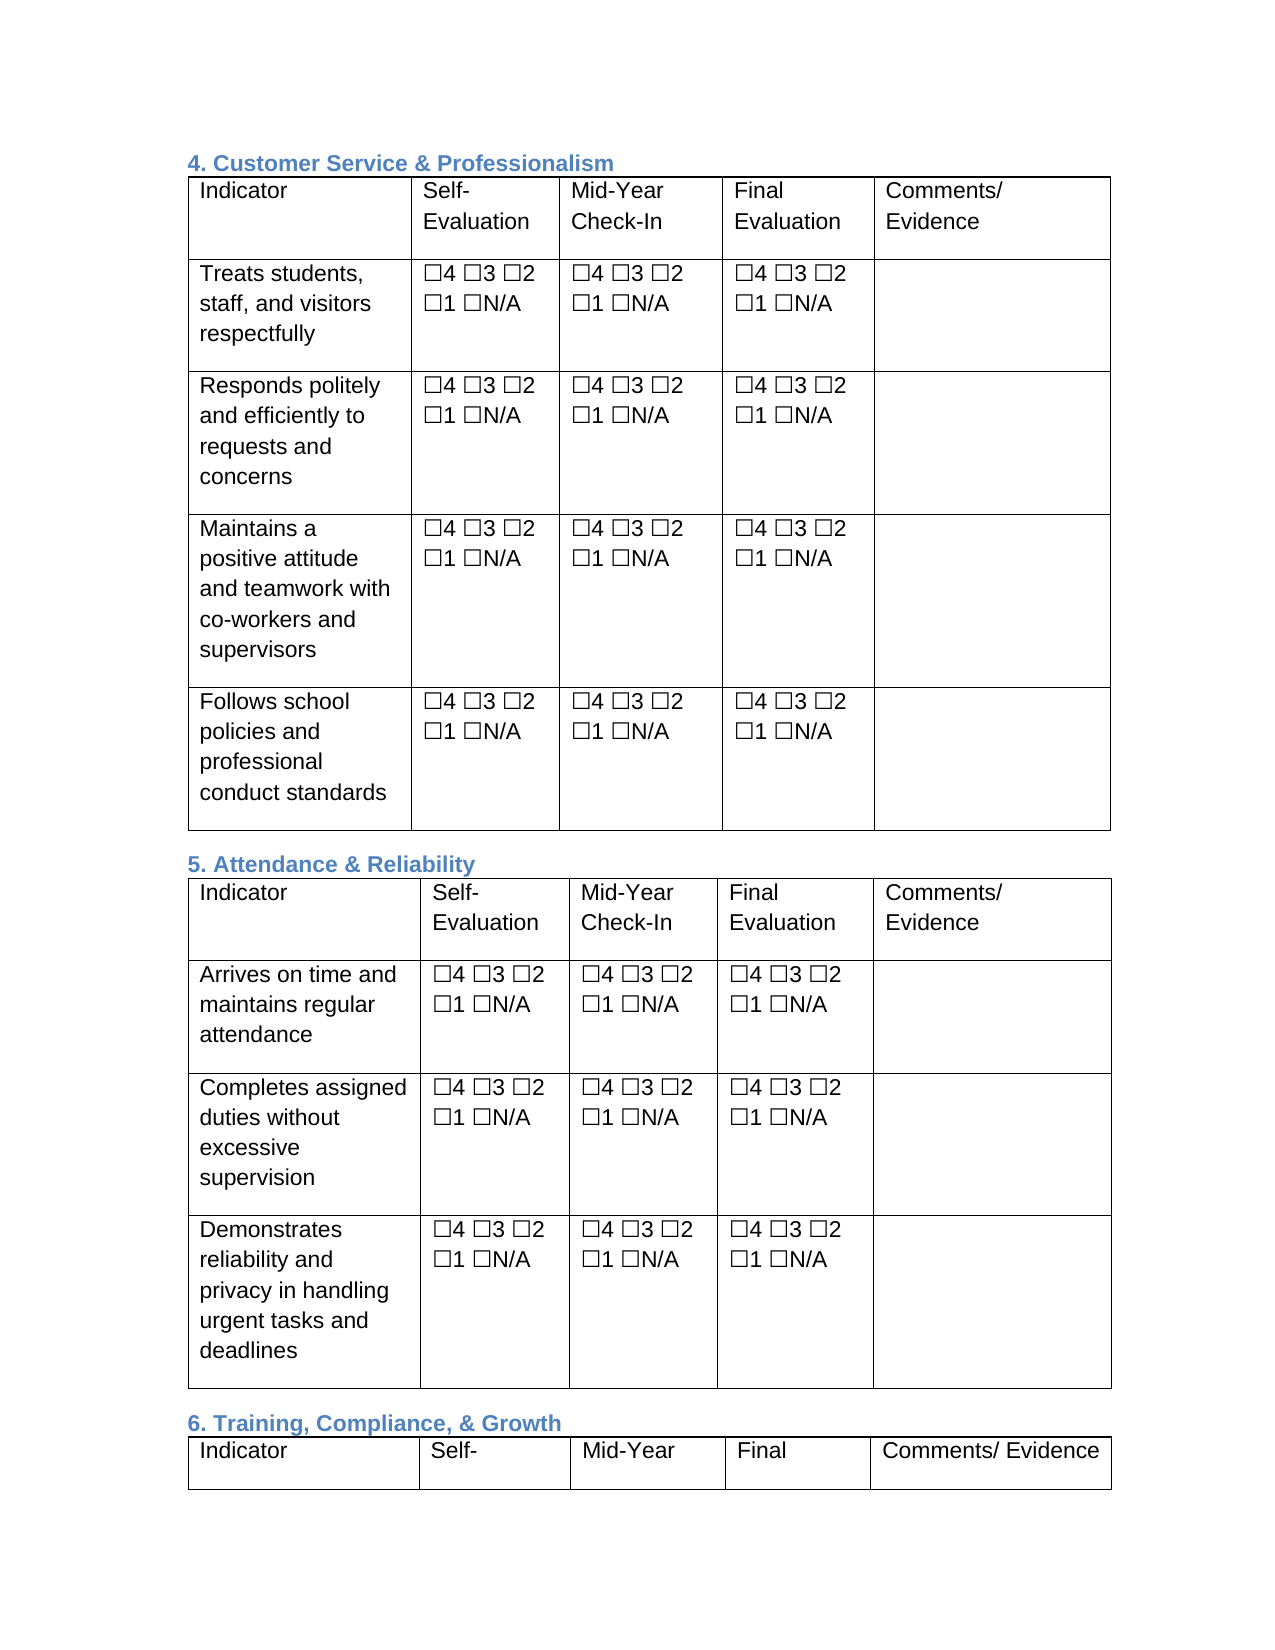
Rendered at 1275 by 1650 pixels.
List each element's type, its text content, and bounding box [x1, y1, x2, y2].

table_cell ☐4 ☐3 ☐2 ☐1 ☐N/A [560, 260, 722, 371]
table_cell ☐4 ☐3 ☐2 ☐1 ☐N/A [412, 372, 559, 514]
table_header Final Evaluation [723, 178, 874, 259]
subtitle 5. Attendance & Reliability [187, 851, 1087, 878]
table_header Self- Evaluation [421, 879, 569, 960]
table_cell ☐4 ☐3 ☐2 ☐1 ☐N/A [718, 1216, 873, 1388]
table_header Final Evaluation [726, 1438, 870, 1488]
table_cell ☐4 ☐3 ☐2 ☐1 ☐N/A [560, 515, 722, 687]
table_cell ☐4 ☐3 ☐2 ☐1 ☐N/A [570, 1216, 717, 1388]
table_cell Demonstrates reliability and privacy in handling urgent tasks and deadlines [189, 1216, 420, 1388]
table_header Comments/ Evidence [875, 178, 1110, 259]
table_cell ☐4 ☐3 ☐2 ☐1 ☐N/A [723, 515, 874, 687]
table_cell ☐4 ☐3 ☐2 ☐1 ☐N/A [421, 961, 569, 1072]
table_cell [874, 961, 1111, 1072]
table_cell ☐4 ☐3 ☐2 ☐1 ☐N/A [560, 688, 722, 829]
table_header Self- Evaluation [420, 1438, 570, 1488]
table_cell Arrives on time and maintains regular attendance [189, 961, 420, 1072]
table_header Mid-Year Check-In [570, 879, 717, 960]
table_cell ☐4 ☐3 ☐2 ☐1 ☐N/A [412, 260, 559, 371]
table_cell Treats students, staff, and visitors respectfully [189, 260, 411, 371]
table_header Mid-Year Check-In [571, 1438, 725, 1488]
table_cell ☐4 ☐3 ☐2 ☐1 ☐N/A [570, 961, 717, 1072]
table_header Mid-Year Check-In [560, 178, 722, 259]
table_header Indicator [189, 178, 411, 259]
table_cell [875, 515, 1110, 687]
table_cell Maintains a positive attitude and teamwork with co-workers and supervisors [189, 515, 411, 687]
table_cell [875, 688, 1110, 829]
table_cell ☐4 ☐3 ☐2 ☐1 ☐N/A [560, 372, 722, 514]
table_header Comments/ Evidence [871, 1438, 1111, 1488]
table_cell Responds politely and efficiently to requests and concerns [189, 372, 411, 514]
table_cell ☐4 ☐3 ☐2 ☐1 ☐N/A [723, 372, 874, 514]
table_cell ☐4 ☐3 ☐2 ☐1 ☐N/A [718, 961, 873, 1072]
table_header Comments/ Evidence [874, 879, 1111, 960]
table_cell ☐4 ☐3 ☐2 ☐1 ☐N/A [421, 1216, 569, 1388]
table_cell ☐4 ☐3 ☐2 ☐1 ☐N/A [412, 688, 559, 829]
subtitle 6. Training, Compliance, & Growth [187, 1410, 1087, 1436]
table_cell ☐4 ☐3 ☐2 ☐1 ☐N/A [723, 688, 874, 829]
table_cell Completes assigned duties without excessive supervision [189, 1074, 420, 1215]
table_header Indicator [189, 1438, 419, 1488]
table_cell ☐4 ☐3 ☐2 ☐1 ☐N/A [412, 515, 559, 687]
table_header Final Evaluation [718, 879, 873, 960]
table_cell [875, 260, 1110, 371]
table_cell [874, 1074, 1111, 1215]
table_cell ☐4 ☐3 ☐2 ☐1 ☐N/A [421, 1074, 569, 1215]
table_cell ☐4 ☐3 ☐2 ☐1 ☐N/A [718, 1074, 873, 1215]
table_cell Follows school policies and professional conduct standards [189, 688, 411, 829]
table_header Indicator [189, 879, 420, 960]
table_cell [875, 372, 1110, 514]
subtitle 4. Customer Service & Professionalism [187, 150, 1087, 176]
table_cell ☐4 ☐3 ☐2 ☐1 ☐N/A [570, 1074, 717, 1215]
table_cell [874, 1216, 1111, 1388]
table_cell ☐4 ☐3 ☐2 ☐1 ☐N/A [723, 260, 874, 371]
table_header Self- Evaluation [412, 178, 559, 259]
